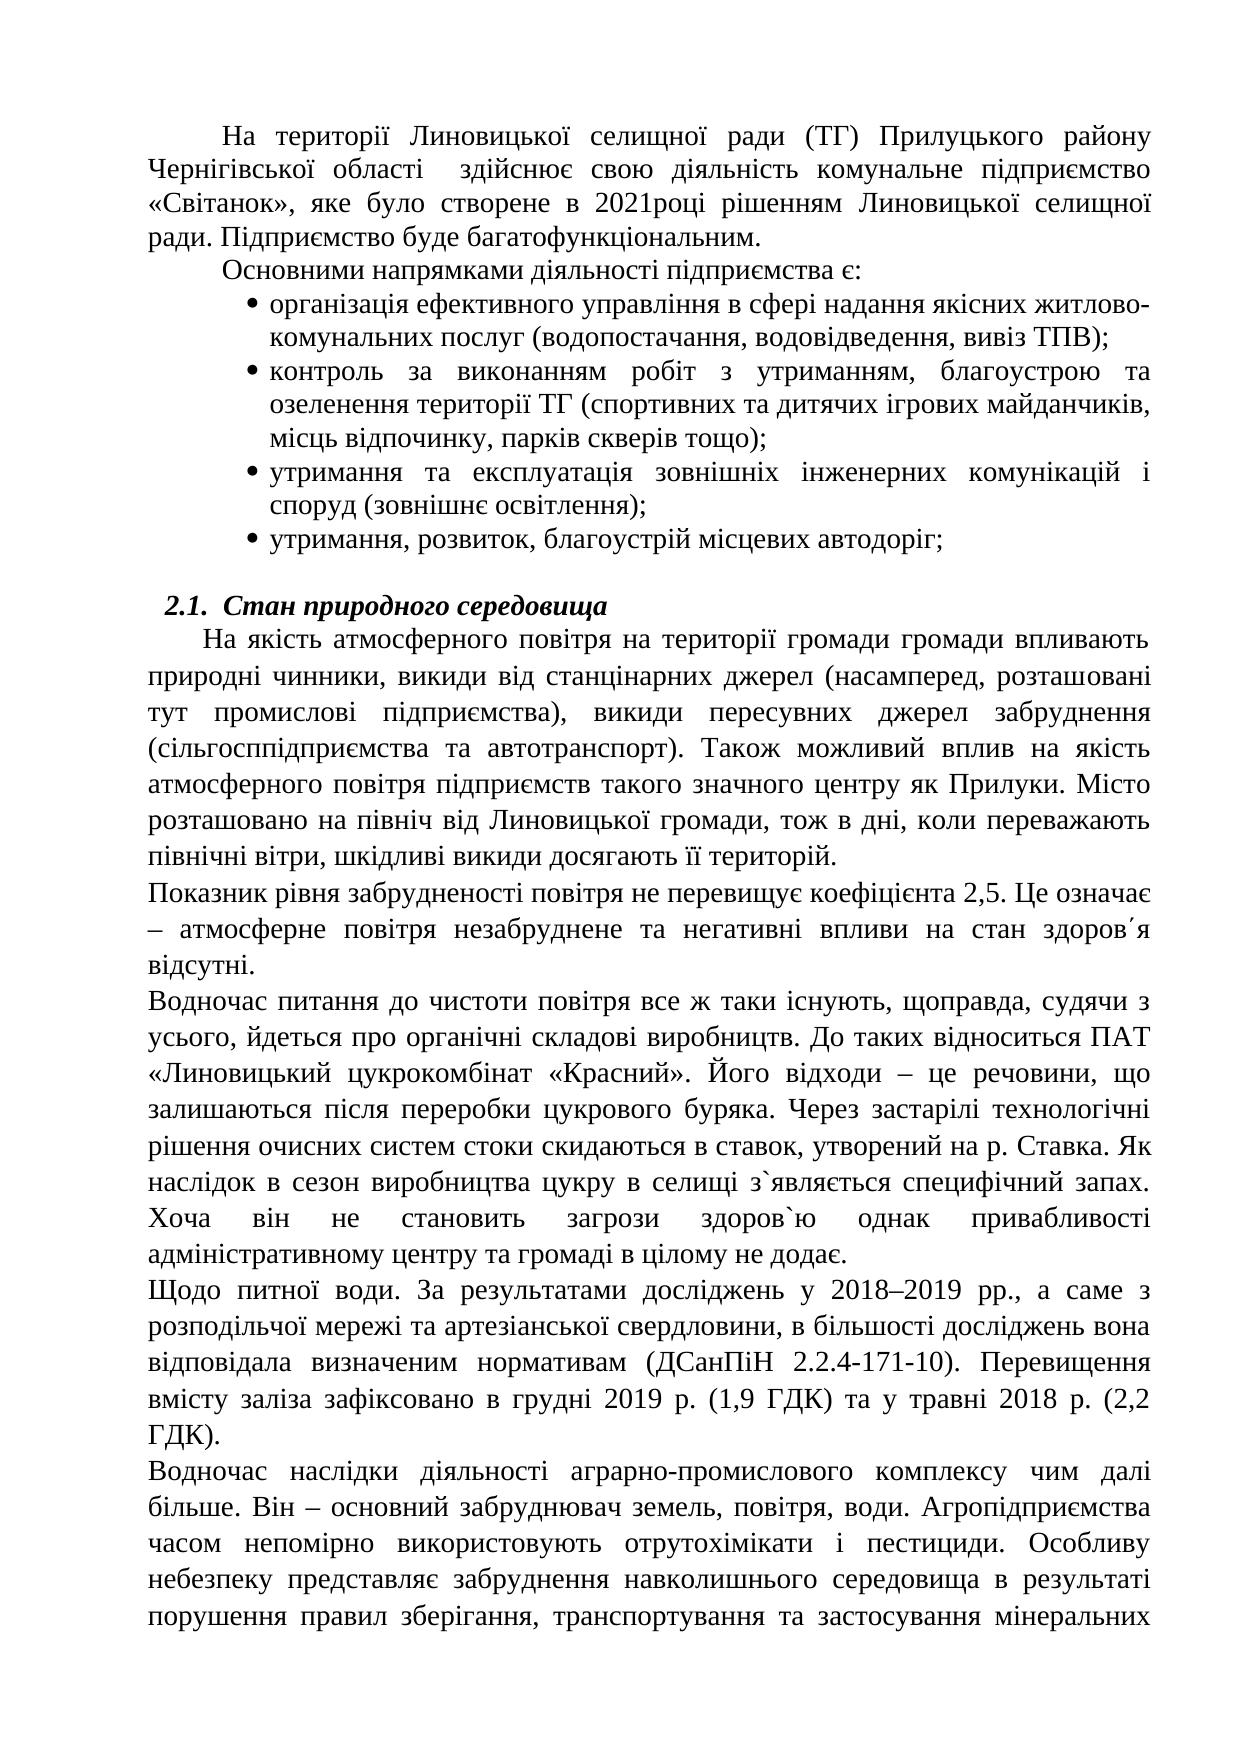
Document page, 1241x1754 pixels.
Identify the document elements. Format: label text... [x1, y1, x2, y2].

list організація ефективного управління в сфері надання якісних житлово-комунальних послуг (водопостачання, водовідведення, вивіз ТПВ); [247, 286, 1152, 353]
list Щодо питної води. За результатами досліджень у 2018–2019 рр., а саме з розподільчої мережі та артезіанської свердловини, в більшості досліджень вона відповідала визначеним нормативам (ДСанПіН 2.2.4-171-10). Перевищення вмісту заліза зафіксовано в грудні 2019 р. (1,9 ГДК) та у травні 2018 р. (2,2 ГДК). [148, 1272, 1152, 1450]
list Показник рівня забрудненості повітря не перевищує коефіцієнта 2,5. Це означає – атмосферне повітря незабруднене та негативні впливи на стан здоровʹя відсутні. [148, 875, 1152, 981]
text На території Линовицької селищної ради (ТГ) Прилуцького району Чернігівської області здійснює свою діяльність комунальне підприємство «Світанок», яке було створене в 2021році рішенням Линовицької селищної ради. Підприємство буде багатофункціональним. [148, 118, 1152, 252]
text Основними напрямками діяльності підприємства є: [148, 252, 1152, 286]
list На якість атмосферного повітря на території громади громади впливають природні чинники, викиди від станцінарних джерел (насамперед, розташовані тут промислові підприємства), викиди пересувних джерел забруднення (сільгосппідприємства та автотранспорт). Також можливий вплив на якість атмосферного повітря підприємств такого значного центру як Прилуки. Місто розташовано на північ від Линовицької громади, тож в дні, коли переважають північні вітри, шкідливі викиди досягають її територій. [26, 622, 1152, 872]
list утримання та експлуатація зовнішніх інженерних комунікацій і споруд (зовнішнє освітлення); [247, 454, 1152, 521]
list Водночас питання до чистоти повітря все ж таки існують, щоправда, судячи з усього, йдеться про органічні складові виробництв. До таких відноситься ПАТ «Линовицький цукрокомбінат «Красний». Його відходи – це речовини, що залишаються після переробки цукрового буряка. Через застарілі технологічні рішення очисних систем стоки скидаються в ставок, утворений на р. Ставка. Як наслідок в сезон виробництва цукру в селищі з`являється специфічний запах. Хоча він не становить загрози здоров`ю однак привабливості адміністративному центру та громаді в цілому не додає. [148, 983, 1152, 1270]
list 2.1. Стан природного середовища [26, 588, 1152, 622]
list утримання, розвиток, благоустрій місцевих автодоріг; [247, 521, 1152, 554]
list контроль за виконанням робіт з утриманням, благоустрою та озеленення території ТГ (спортивних та дитячих ігрових майданчиків, місць відпочинку, парків скверів тощо); [247, 353, 1152, 454]
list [148, 1453, 1152, 1631]
